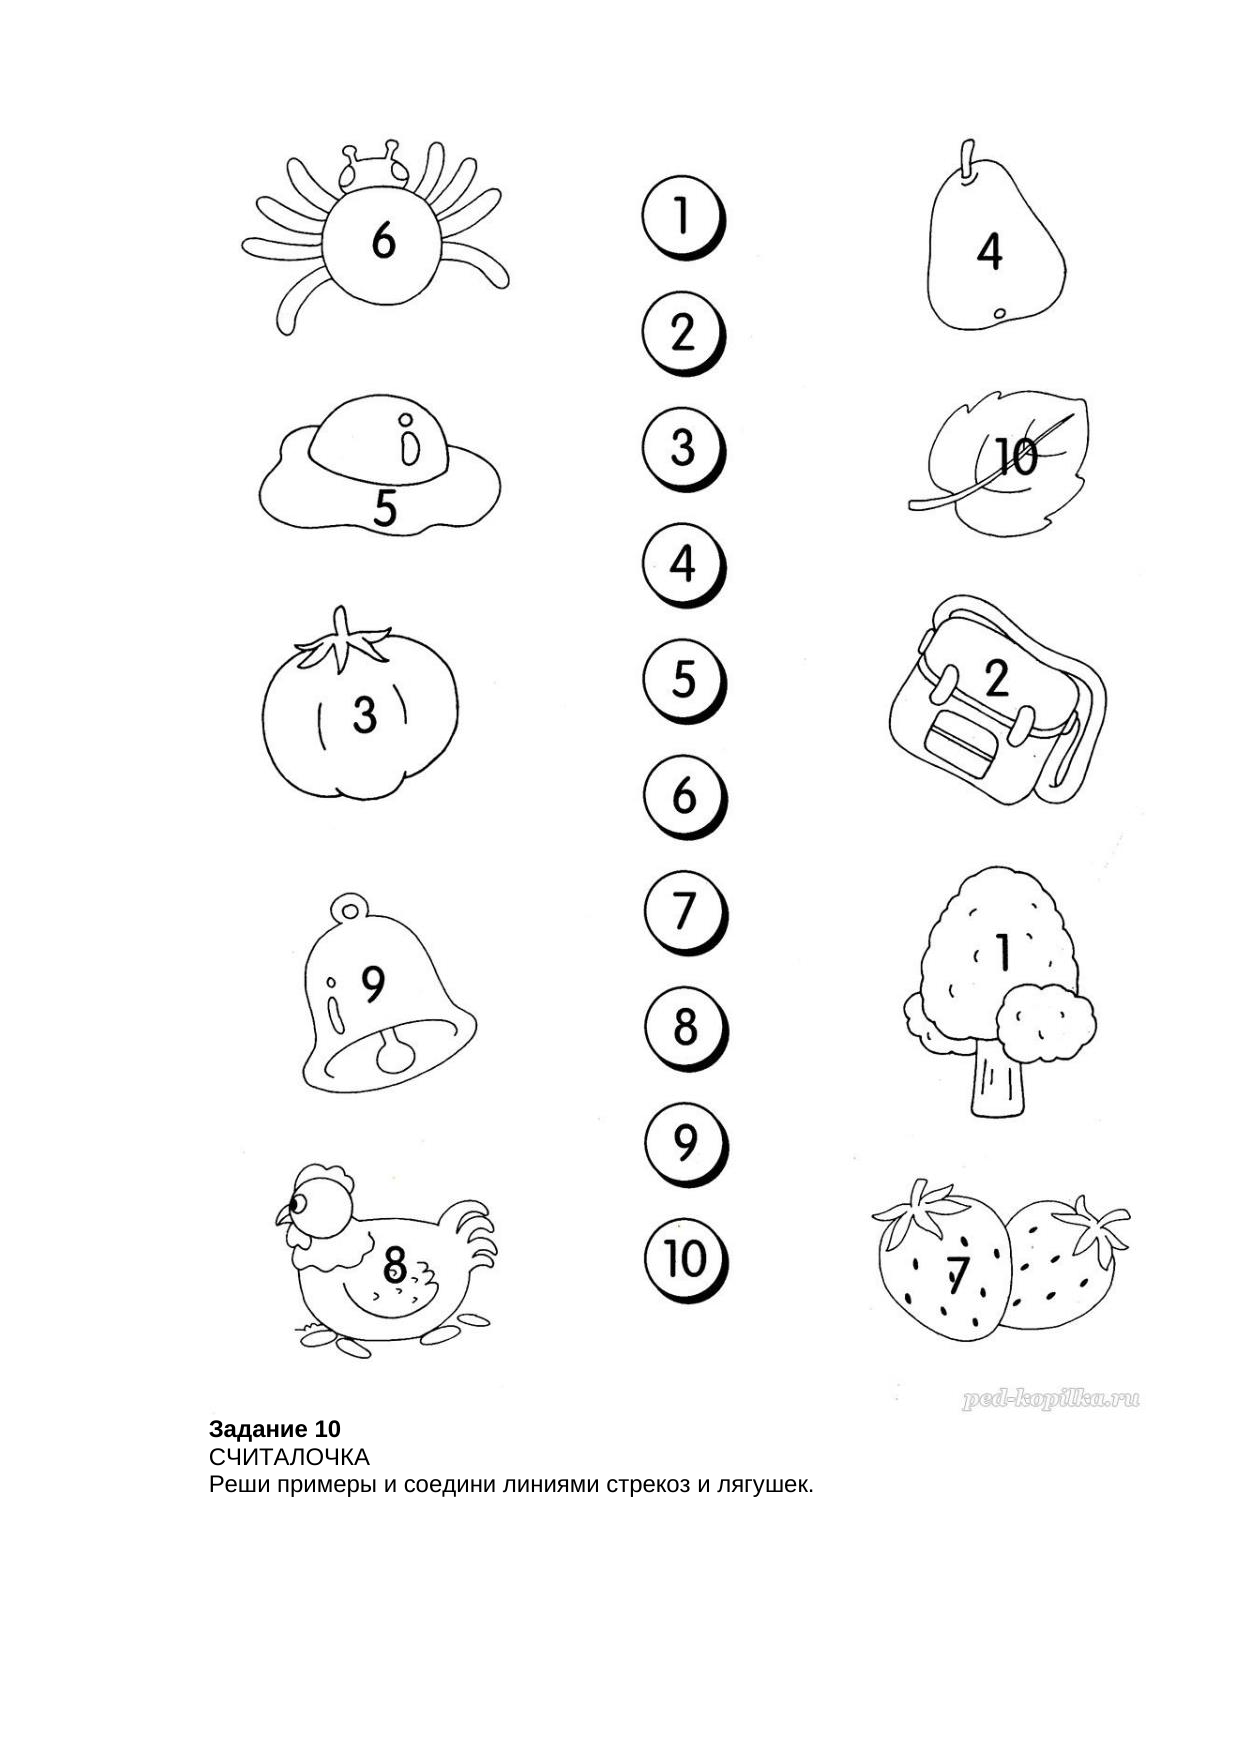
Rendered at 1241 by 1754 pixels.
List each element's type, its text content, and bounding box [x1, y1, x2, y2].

text Реши примеры и соедини линиями стрекоз и лягушек. [177, 1470, 1152, 1498]
text СЧИТАЛОЧКА [177, 1443, 1152, 1470]
picture [208, 118, 1146, 1415]
text Задание 10 [177, 1415, 1152, 1443]
